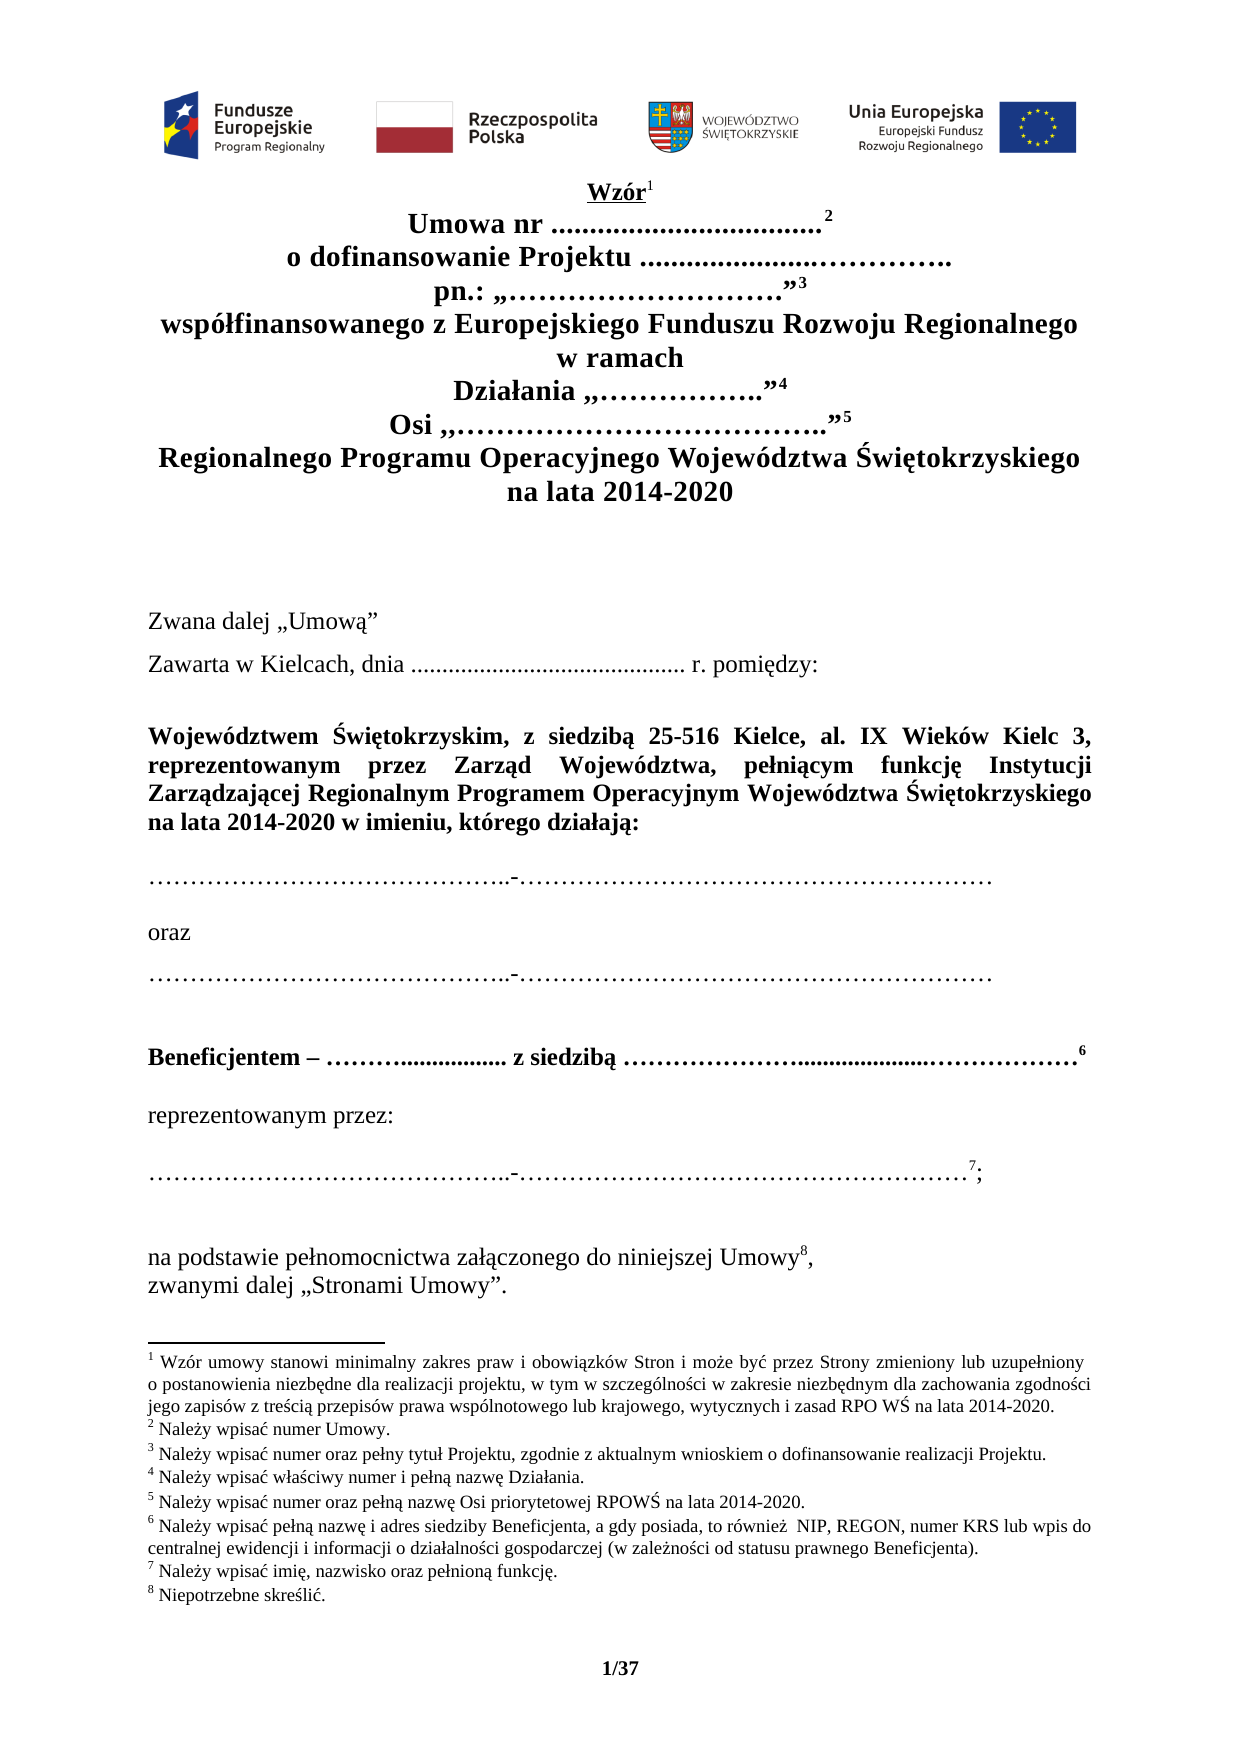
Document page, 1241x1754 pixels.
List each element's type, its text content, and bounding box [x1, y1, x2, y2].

text Zawarta w Kielcach, dnia ............................................ r. pomiędzy: [148, 649, 1093, 678]
text na podstawie pełnomocnictwa załączonego do niniejszej Umowy, [148, 1242, 1093, 1270]
title Umowa nr ................................... [148, 206, 1093, 239]
text oraz [148, 917, 1093, 945]
text zwanymi dalej „Stronami Umowy”. [148, 1270, 1093, 1299]
text ……………………………………..-………………………………………………… [148, 958, 1093, 987]
text Beneficjentem – ………................. z siedzibą ………………….....................……………… [148, 1042, 1093, 1071]
picture [147, 73, 1093, 177]
title o dofinansowanie Projektu .......................………….. [148, 239, 1093, 273]
text Wzór [148, 177, 1093, 206]
text ……………………………………..-………………………………………………… [148, 861, 1093, 890]
title współfinansowanego z Europejskiego Funduszu Rozwoju Regionalnego w ramach [148, 306, 1093, 373]
text ……………………………………..-………………………………………………; [148, 1157, 1093, 1186]
title Działania ,,……………..” [148, 373, 1093, 407]
text reprezentowanym przez: [148, 1100, 1093, 1128]
text Zwana dalej „Umową” [148, 606, 1093, 635]
title Regionalnego Programu Operacyjnego Województwa Świętokrzyskiego na lata 2014-2020 [148, 441, 1093, 508]
text Województwem Świętokrzyskim, z siedzibą 25-516 Kielce, al. IX Wieków Kielc 3, reprezentowanym przez Zarząd Województwa, pełniącym funkcję Instytucji Zarządzającej Regionalnym Programem Operacyjnym Województwa Świętokrzyskiego na lata 2014-2020 w imieniu, którego działają: [148, 721, 1093, 836]
title Osi ,,………………………………..” [148, 407, 1093, 441]
title pn.: „……………………….” [148, 273, 1093, 306]
